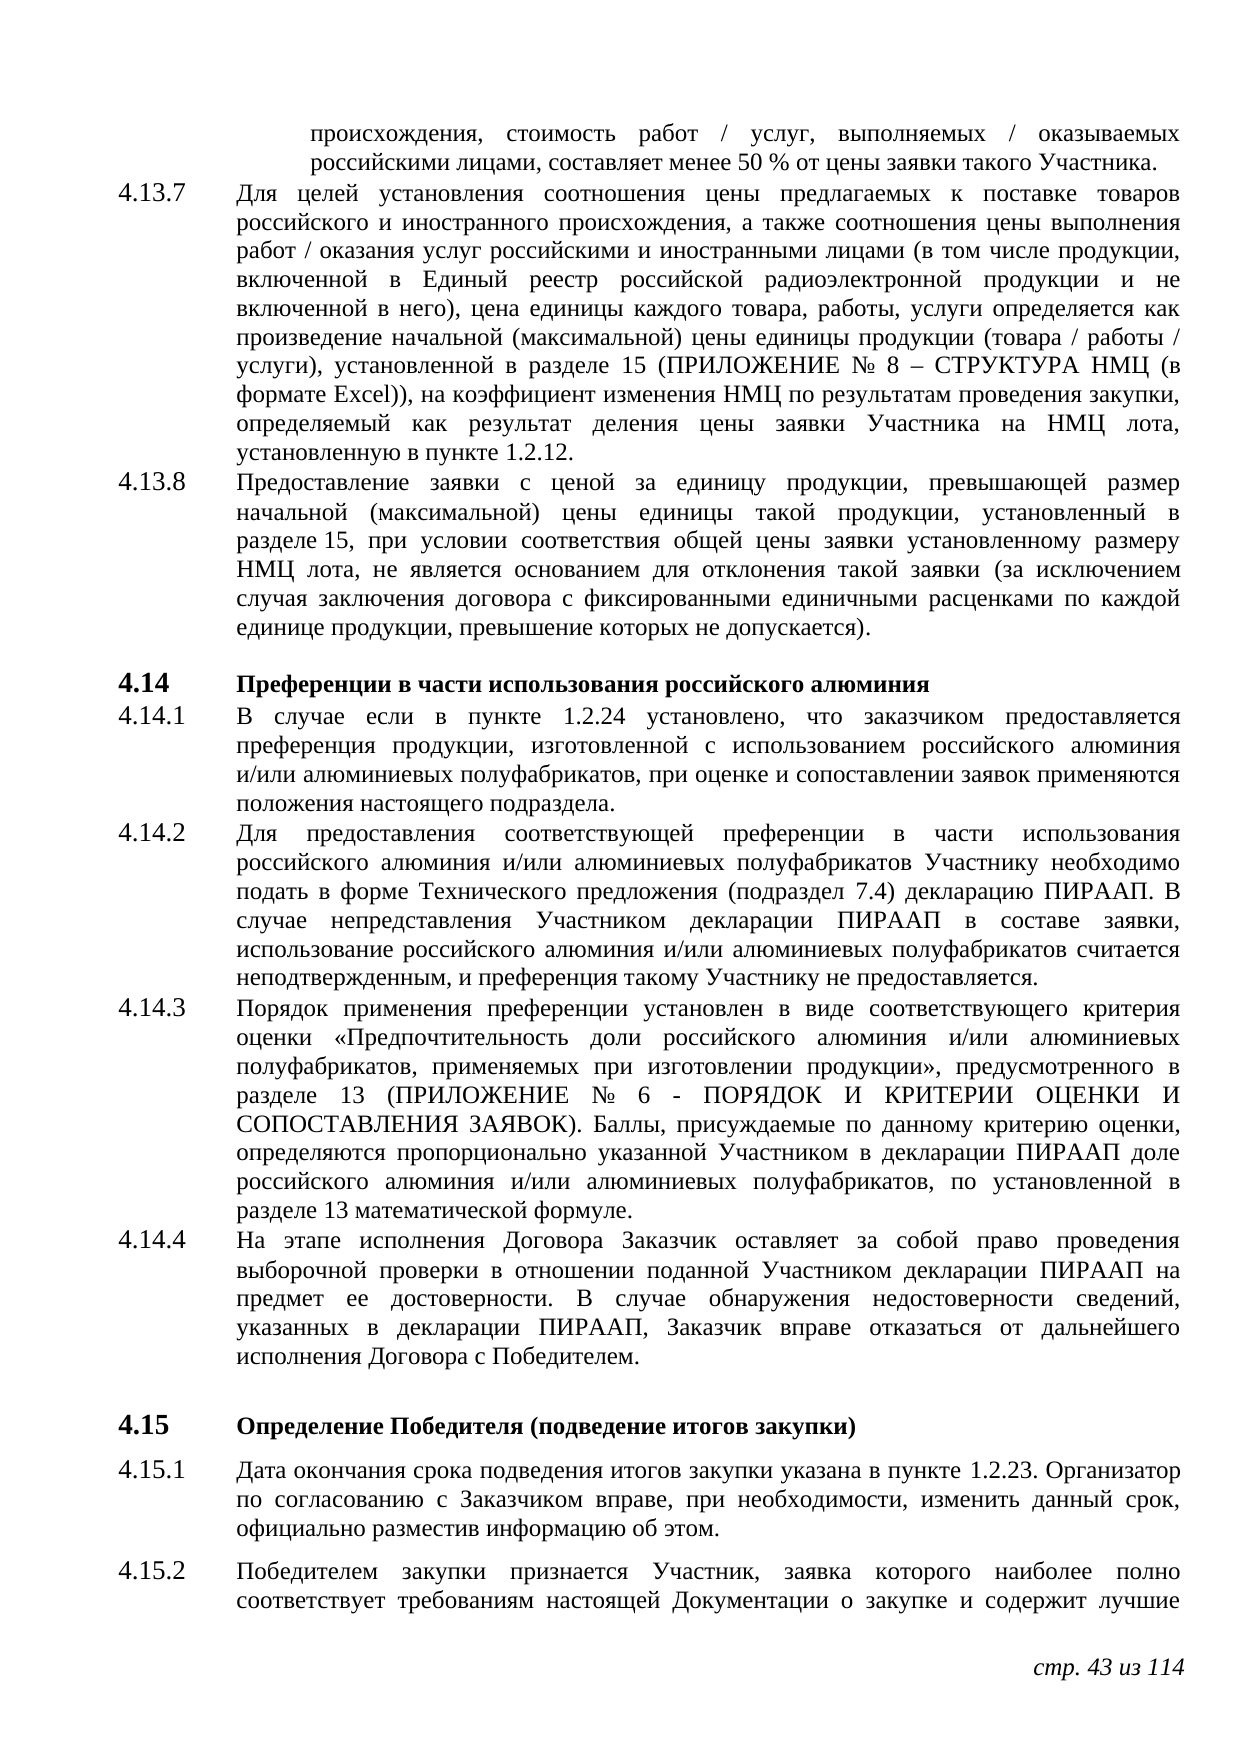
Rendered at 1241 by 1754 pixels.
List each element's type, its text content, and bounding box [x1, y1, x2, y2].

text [251, 118, 1181, 176]
text Для целей установления соотношения цены предлагаемых к поставке товаров российского и иностранного происхождения, а также соотношения цены выполнения работ / оказания услуг российскими и иностранными лицами (в том числе продукции, включенной в Единый реестр российской радиоэлектронной продукции и не включенной в него), цена единицы каждого товара, работы, услуги определяется как произведение начальной (максимальной) цены единицы продукции (товара / работы / услуги), установленной в разделе 15 (ПРИЛОЖЕНИЕ № 8 – СТРУКТУРА НМЦ (в формате Excel)), на коэффициент изменения НМЦ по результатам проведения закупки, определяемый как результат деления цены заявки Участника на НМЦ лота, установленную в пункте 1.2.12. [118, 176, 1181, 466]
list Для предоставления соответствующей преференции в части использования российского алюминия и/или алюминиевых полуфабрикатов Участнику необходимо подать в форме Технического предложения (подраздел 7.4) декларацию ПИРААП. В случае непредставления Участником декларации ПИРААП в составе заявки, использование российского алюминия и/или алюминиевых полуфабрикатов считается неподтвержденным, и преференция такому Участнику не предоставляется. [118, 816, 1181, 991]
text Дата окончания срока подведения итогов закупки указана в пункте 1.2.23. Организатор по согласованию с Заказчиком вправе, при необходимости, изменить данный срок, официально разместив информацию об этом. [118, 1453, 1181, 1542]
subtitle Преференции в части использования российского алюминия [118, 665, 1181, 699]
list В случае если в пункте 1.2.24 установлено, что заказчиком предоставляется преференция продукции, изготовленной с использованием российского алюминия и/или алюминиевых полуфабрикатов, при оценке и сопоставлении заявок применяются положения настоящего подраздела. [118, 699, 1181, 816]
subtitle Определение Победителя (подведение итогов закупки) [118, 1407, 1181, 1441]
text На этапе исполнения Договора Заказчик оставляет за собой право проведения выборочной проверки в отношении поданной Участником декларации ПИРААП на предмет ее достоверности. В случае обнаружения недостоверности сведений, указанных в декларации ПИРААП, Заказчик вправе отказаться от дальнейшего исполнения Договора с Победителем. [118, 1224, 1181, 1370]
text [118, 1554, 1181, 1614]
text Предоставление заявки с ценой за единицу продукции, превышающей размер начальной (максимальной) цены единицы такой продукции, установленный в разделе 15, при условии соответствия общей цены заявки установленному размеру НМЦ лота, не является основанием для отклонения такой заявки (за исключением случая заключения договора с фиксированными единичными расценками по каждой единице продукции, превышение которых не допускается). [118, 466, 1181, 640]
list Порядок применения преференции установлен в виде соответствующего критерия оценки «Предпочтительность доли российского алюминия и/или алюминиевых полуфабрикатов, применяемых при изготовлении продукции», предусмотренного в разделе 13 (ПРИЛОЖЕНИЕ № 6 - ПОРЯДОК И КРИТЕРИИ ОЦЕНКИ И СОПОСТАВЛЕНИЯ ЗАЯВОК). Баллы, присуждаемые по данному критерию оценки, определяются пропорционально указанной Участником в декларации ПИРААП доле российского алюминия и/или алюминиевых полуфабрикатов, по установленной в разделе 13 математической формуле. [118, 991, 1181, 1224]
